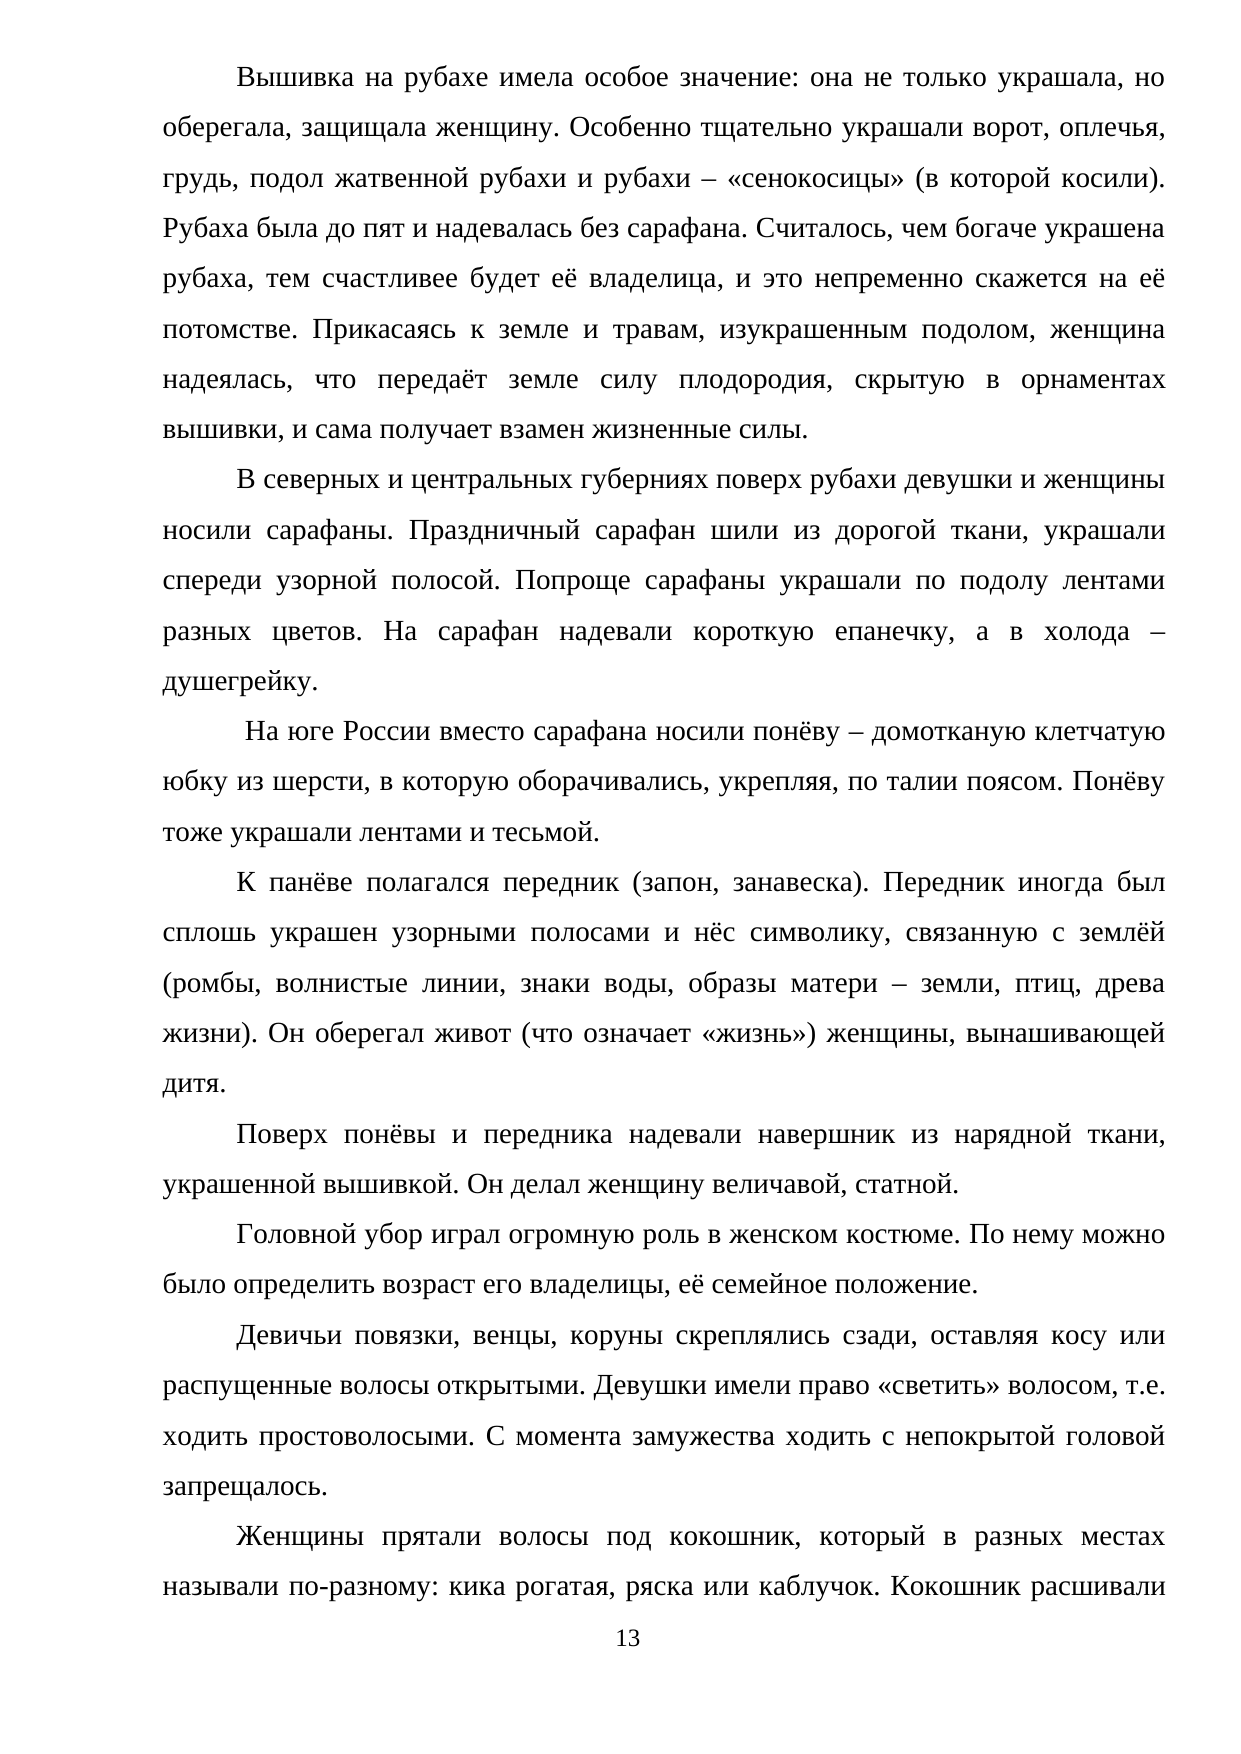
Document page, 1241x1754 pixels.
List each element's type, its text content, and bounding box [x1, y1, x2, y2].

text На юге России вместо сарафана носили понёву – домотканую клетчатую юбку из шерсти, в которую оборачивались, укрепляя, по талии поясом. Понёву тоже украшали лентами и тесьмой. [162, 713, 1167, 847]
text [162, 1518, 1167, 1602]
text В северных и центральных губерниях поверх рубахи девушки и женщины носили сарафаны. Праздничный сарафан шили из дорогой ткани, украшали спереди узорной полосой. Попроще сарафаны украшали по подолу лентами разных цветов. На сарафан надевали короткую епанечку, а в холода – душегрейку. [162, 462, 1167, 696]
text Поверх понёвы и передника надевали навершник из нарядной ткани, украшенной вышивкой. Он делал женщину величавой, статной. [162, 1116, 1167, 1199]
text К панёве полагался передник (запон, занавеска). Передник иногда был сплошь украшен узорными полосами и нёс символику, связанную с землёй (ромбы, волнистые линии, знаки воды, образы матери – земли, птиц, древа жизни). Он оберегал живот (что означает «жизнь») женщины, вынашивающей дитя. [162, 864, 1167, 1099]
text Вышивка на рубахе имела особое значение: она не только украшала, но оберегала, защищала женщину. Особенно тщательно украшали ворот, оплечья, грудь, подол жатвенной рубахи и рубахи – «сенокосицы» (в которой косили). Рубаха была до пят и надевалась без сарафана. Считалось, чем богаче украшена рубаха, тем счастливее будет её владелица, и это непременно скажется на её потомстве. Прикасаясь к земле и травам, изукрашенным подолом, женщина надеялась, что передаёт земле силу плодородия, скрытую в орнаментах вышивки, и сама получает взамен жизненные силы. [162, 59, 1167, 445]
text Головной убор играл огромную роль в женском костюме. По нему можно было определить возраст его владелицы, её семейное положение. [162, 1216, 1167, 1300]
text Девичьи повязки, венцы, коруны скреплялись сзади, оставляя косу или распущенные волосы открытыми. Девушки имели право «светить» волосом, т.е. ходить простоволосыми. С момента замужества ходить с непокрытой головой запрещалось. [162, 1317, 1167, 1501]
